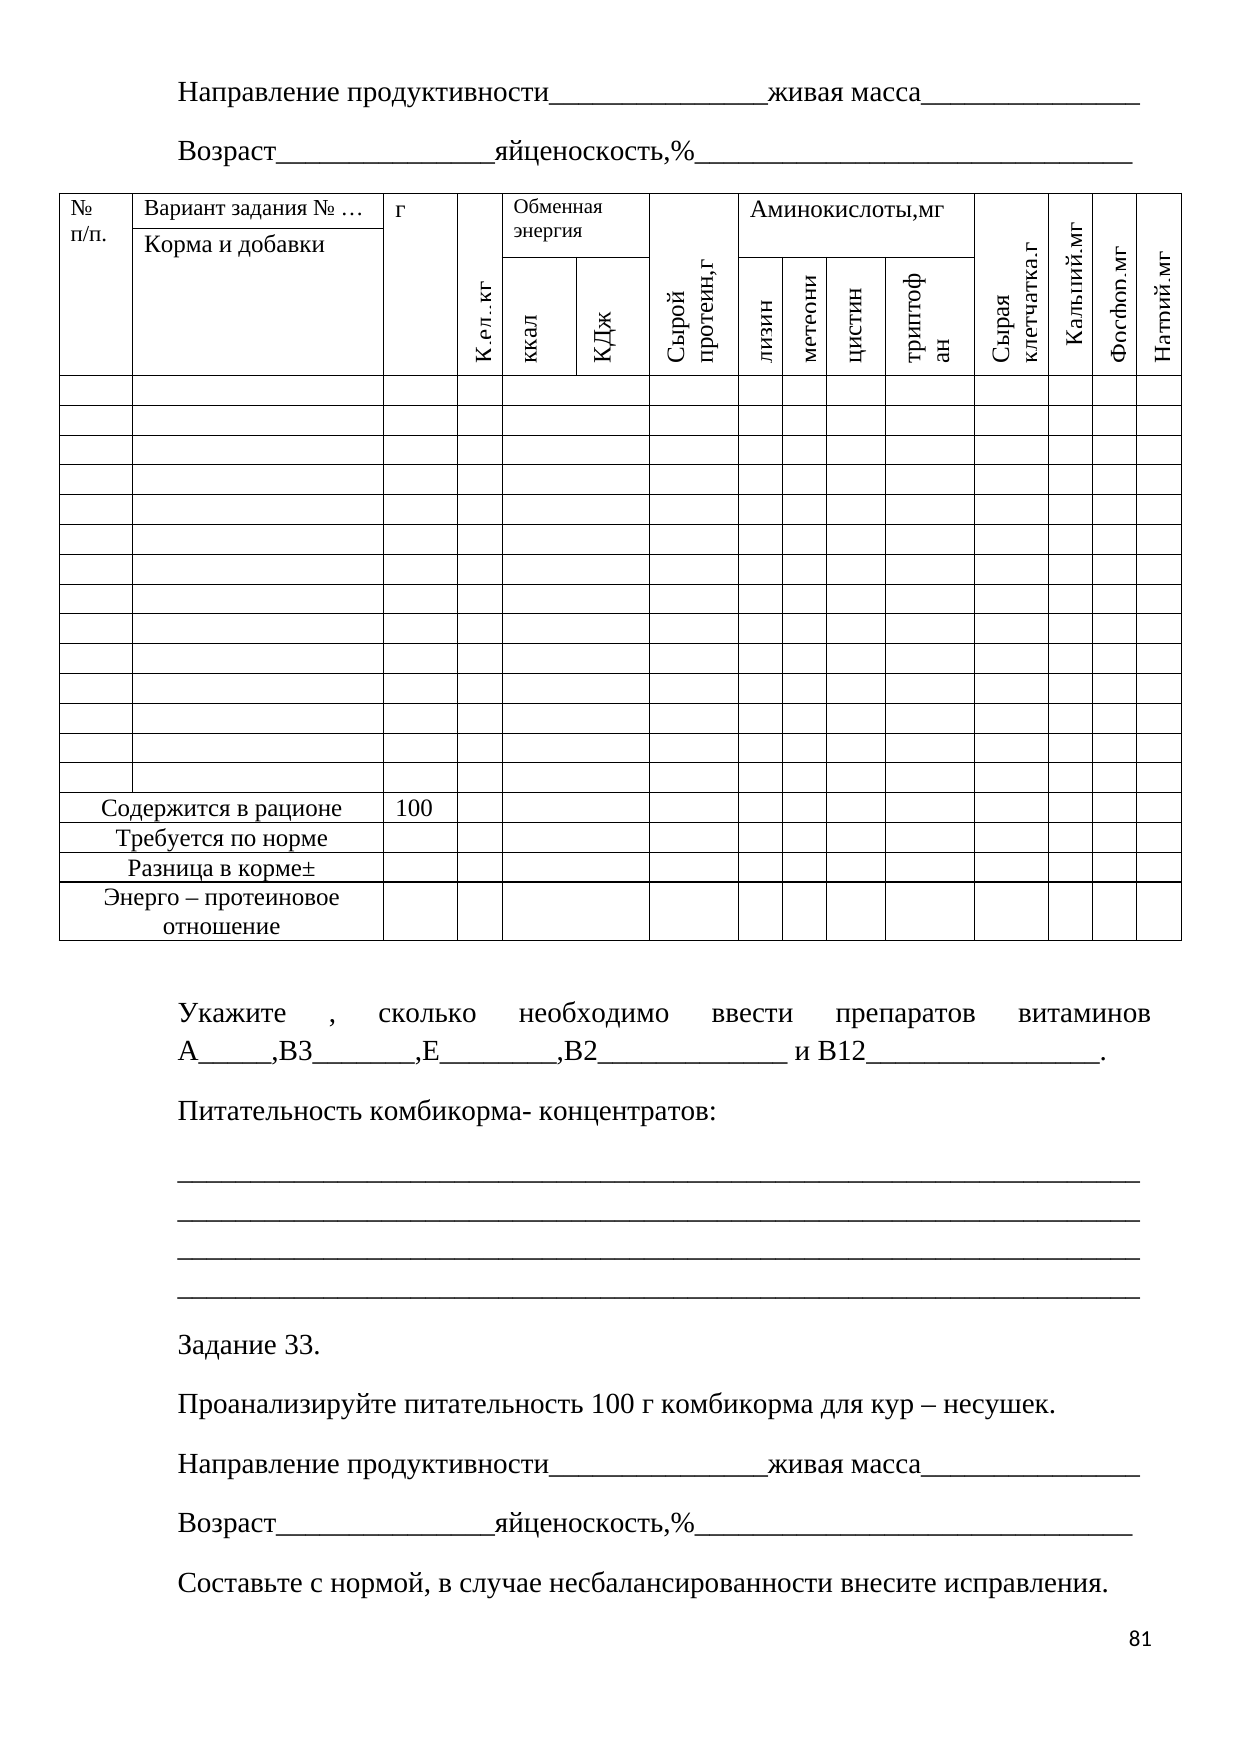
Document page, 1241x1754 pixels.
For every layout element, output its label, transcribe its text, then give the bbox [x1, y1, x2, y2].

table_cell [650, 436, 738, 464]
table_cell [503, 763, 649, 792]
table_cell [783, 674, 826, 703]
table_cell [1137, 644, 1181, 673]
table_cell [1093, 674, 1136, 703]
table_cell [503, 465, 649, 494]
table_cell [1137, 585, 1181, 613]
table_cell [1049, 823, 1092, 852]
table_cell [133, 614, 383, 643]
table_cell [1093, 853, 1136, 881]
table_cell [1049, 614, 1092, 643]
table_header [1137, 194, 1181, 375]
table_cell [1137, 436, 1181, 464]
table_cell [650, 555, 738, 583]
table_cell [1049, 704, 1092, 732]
text Проанализируйте питательность 100 г комбикорма для кур – несушек. [177, 1387, 1152, 1420]
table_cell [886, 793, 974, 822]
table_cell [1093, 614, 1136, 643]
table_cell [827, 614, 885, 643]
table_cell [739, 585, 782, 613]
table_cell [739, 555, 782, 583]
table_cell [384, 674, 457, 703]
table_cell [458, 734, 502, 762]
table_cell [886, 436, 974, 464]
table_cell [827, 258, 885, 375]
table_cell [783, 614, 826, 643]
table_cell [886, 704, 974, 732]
text Задание 33. [177, 1327, 1152, 1361]
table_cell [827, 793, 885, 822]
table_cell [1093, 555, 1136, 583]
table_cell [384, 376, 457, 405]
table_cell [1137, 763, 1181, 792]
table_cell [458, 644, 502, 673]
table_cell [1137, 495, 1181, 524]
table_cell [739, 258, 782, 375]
text Составьте с нормой, в случае несбалансированности внесите исправления. [177, 1565, 1152, 1598]
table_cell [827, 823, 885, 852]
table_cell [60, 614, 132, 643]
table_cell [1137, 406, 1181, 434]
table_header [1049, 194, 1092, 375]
text Направление продуктивности_______________живая масса_______________ [177, 1446, 1152, 1479]
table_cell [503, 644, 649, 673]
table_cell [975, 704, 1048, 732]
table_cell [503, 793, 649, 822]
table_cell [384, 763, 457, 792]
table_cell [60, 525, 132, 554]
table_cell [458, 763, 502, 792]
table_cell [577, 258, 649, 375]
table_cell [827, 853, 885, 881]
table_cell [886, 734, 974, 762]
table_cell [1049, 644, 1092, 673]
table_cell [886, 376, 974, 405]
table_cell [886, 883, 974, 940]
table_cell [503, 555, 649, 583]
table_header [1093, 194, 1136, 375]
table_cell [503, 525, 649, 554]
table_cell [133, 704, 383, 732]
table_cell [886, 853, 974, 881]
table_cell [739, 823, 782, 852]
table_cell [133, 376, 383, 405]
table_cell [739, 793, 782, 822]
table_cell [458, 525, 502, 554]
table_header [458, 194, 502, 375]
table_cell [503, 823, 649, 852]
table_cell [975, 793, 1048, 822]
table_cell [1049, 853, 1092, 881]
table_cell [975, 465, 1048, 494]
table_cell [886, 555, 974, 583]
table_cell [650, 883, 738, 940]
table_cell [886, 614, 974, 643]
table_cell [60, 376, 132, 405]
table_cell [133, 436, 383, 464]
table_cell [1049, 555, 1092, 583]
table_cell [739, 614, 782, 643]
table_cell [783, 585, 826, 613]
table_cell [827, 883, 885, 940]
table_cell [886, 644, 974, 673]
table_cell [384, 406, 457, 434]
text Направление продуктивности_______________живая масса_______________ [177, 74, 1152, 107]
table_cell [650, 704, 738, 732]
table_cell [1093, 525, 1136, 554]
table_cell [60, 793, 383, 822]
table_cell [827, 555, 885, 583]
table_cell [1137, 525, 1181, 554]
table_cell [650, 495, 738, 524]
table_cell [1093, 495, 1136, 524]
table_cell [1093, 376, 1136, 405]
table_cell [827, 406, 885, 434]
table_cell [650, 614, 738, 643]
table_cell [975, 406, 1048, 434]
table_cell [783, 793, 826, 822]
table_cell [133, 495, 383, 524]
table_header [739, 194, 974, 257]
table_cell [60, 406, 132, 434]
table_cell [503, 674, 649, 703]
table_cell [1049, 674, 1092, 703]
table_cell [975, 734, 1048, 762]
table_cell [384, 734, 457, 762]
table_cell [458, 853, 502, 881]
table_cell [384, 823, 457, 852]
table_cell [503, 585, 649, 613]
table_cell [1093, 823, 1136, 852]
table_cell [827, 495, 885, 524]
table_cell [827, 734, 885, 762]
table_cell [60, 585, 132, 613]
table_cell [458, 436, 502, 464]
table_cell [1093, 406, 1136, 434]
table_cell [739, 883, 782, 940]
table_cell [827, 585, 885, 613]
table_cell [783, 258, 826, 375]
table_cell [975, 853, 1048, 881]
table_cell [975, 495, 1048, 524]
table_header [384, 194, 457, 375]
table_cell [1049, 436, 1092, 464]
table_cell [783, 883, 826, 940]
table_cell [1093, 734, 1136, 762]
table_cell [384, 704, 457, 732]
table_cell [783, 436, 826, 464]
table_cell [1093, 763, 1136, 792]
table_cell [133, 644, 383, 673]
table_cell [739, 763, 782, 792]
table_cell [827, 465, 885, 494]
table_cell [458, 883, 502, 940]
text Питательность комбикорма- концентратов: [177, 1093, 1152, 1126]
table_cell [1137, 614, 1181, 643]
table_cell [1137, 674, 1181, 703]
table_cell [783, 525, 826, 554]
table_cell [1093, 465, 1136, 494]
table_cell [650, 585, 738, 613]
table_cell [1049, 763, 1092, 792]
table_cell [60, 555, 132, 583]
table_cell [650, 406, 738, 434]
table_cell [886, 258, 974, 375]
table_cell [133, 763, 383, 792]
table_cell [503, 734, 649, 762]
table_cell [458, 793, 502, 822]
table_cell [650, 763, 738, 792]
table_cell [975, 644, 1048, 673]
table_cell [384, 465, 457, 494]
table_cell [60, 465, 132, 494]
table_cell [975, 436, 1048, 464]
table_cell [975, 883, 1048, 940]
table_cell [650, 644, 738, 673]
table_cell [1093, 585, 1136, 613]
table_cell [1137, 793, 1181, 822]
text Возраст_______________яйценоскость,%______________________________ [177, 133, 1152, 167]
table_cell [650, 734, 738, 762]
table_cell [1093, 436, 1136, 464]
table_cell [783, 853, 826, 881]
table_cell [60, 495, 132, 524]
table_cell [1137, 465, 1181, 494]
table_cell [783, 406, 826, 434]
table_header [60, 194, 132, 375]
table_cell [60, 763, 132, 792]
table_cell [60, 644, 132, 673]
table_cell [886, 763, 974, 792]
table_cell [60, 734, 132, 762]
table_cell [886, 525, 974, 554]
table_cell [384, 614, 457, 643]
text Укажите , сколько необходимо ввести препаратов витаминов А_____,В3_______,Е________,В2_____________ и В12________________. [177, 995, 1152, 1067]
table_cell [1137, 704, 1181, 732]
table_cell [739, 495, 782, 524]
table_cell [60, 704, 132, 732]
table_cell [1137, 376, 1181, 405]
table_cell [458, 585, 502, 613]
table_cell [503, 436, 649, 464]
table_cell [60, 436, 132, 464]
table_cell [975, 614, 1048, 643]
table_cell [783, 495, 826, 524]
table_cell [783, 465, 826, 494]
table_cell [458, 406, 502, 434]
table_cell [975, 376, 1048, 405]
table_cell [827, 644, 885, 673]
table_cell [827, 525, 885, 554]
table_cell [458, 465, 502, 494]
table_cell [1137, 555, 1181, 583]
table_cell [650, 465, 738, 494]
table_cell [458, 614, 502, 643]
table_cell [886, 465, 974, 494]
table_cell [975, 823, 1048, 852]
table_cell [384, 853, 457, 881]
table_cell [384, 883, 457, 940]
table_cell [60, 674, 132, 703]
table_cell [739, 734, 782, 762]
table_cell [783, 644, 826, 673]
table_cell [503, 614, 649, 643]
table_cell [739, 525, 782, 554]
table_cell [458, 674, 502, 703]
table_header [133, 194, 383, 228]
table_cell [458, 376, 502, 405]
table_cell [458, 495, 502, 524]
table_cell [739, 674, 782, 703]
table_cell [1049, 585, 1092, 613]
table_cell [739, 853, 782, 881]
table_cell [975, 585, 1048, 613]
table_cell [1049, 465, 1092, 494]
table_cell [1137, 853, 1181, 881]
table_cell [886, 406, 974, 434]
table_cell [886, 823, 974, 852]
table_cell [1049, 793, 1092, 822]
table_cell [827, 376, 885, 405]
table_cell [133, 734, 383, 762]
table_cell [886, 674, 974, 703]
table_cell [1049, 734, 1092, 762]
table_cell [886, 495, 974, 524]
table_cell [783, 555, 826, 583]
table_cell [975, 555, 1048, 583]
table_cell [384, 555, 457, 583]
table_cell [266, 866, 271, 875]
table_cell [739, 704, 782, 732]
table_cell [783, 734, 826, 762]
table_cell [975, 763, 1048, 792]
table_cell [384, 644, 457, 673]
text ________________________________________________________________________________________________________________________________________________________________________________________________________________________________________________________________________ [177, 1152, 1152, 1301]
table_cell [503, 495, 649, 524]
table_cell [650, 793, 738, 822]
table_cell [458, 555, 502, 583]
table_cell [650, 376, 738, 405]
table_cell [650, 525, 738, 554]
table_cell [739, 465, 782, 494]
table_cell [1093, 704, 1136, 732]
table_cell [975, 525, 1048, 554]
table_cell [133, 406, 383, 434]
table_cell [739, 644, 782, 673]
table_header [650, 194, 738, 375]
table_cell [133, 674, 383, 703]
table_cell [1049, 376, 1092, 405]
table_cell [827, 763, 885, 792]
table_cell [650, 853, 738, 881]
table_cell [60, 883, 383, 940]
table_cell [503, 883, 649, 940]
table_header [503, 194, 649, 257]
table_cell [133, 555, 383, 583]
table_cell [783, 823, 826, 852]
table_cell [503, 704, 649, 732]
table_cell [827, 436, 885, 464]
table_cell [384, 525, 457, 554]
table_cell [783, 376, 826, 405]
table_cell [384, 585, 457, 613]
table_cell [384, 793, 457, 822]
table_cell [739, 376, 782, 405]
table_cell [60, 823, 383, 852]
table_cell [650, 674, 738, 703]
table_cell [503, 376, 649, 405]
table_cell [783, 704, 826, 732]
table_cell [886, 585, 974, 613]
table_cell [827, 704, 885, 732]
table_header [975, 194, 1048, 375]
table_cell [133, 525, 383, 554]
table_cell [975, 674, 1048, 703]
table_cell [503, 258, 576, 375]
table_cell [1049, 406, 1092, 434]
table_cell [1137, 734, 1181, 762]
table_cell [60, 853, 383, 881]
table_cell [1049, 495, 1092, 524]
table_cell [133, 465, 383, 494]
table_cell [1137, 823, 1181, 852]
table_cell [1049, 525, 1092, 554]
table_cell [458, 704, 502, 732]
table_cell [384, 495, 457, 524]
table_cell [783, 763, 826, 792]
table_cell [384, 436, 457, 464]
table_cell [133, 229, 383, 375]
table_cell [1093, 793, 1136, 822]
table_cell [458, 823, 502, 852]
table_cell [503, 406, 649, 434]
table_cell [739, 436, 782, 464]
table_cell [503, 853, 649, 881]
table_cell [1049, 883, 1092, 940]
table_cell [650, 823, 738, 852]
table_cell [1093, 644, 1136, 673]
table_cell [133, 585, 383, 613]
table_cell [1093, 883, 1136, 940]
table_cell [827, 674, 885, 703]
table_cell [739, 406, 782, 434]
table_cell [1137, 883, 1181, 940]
text Возраст_______________яйценоскость,%______________________________ [177, 1505, 1152, 1539]
